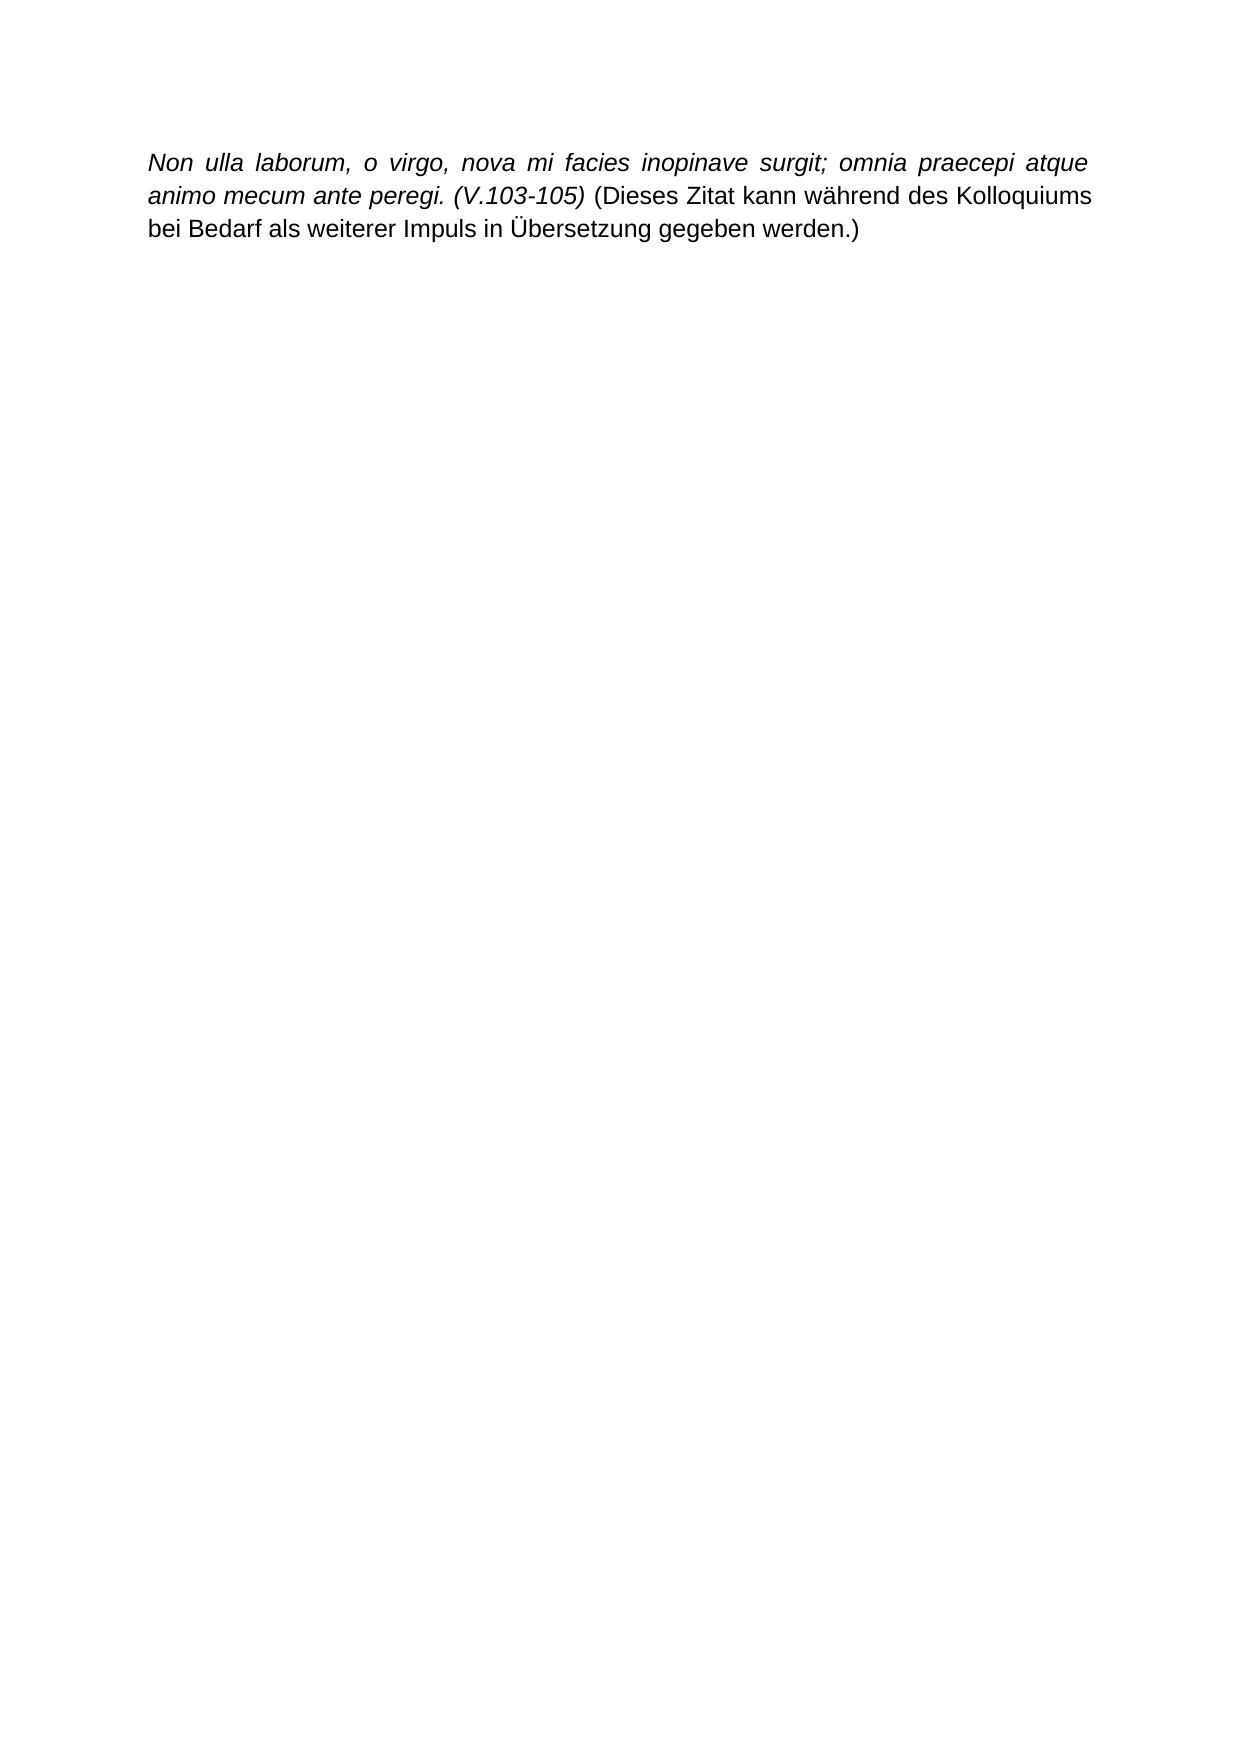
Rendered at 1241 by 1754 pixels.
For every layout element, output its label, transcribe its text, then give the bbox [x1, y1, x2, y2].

text Non ulla laborum, o virgo, nova mi facies inopinave surgit; omnia praecepi atque animo mecum ante peregi. (V.103-105) (Dieses Zitat kann während des Kolloquiums bei Bedarf als weiterer Impuls in Übersetzung gegeben werden.) [148, 148, 1093, 242]
